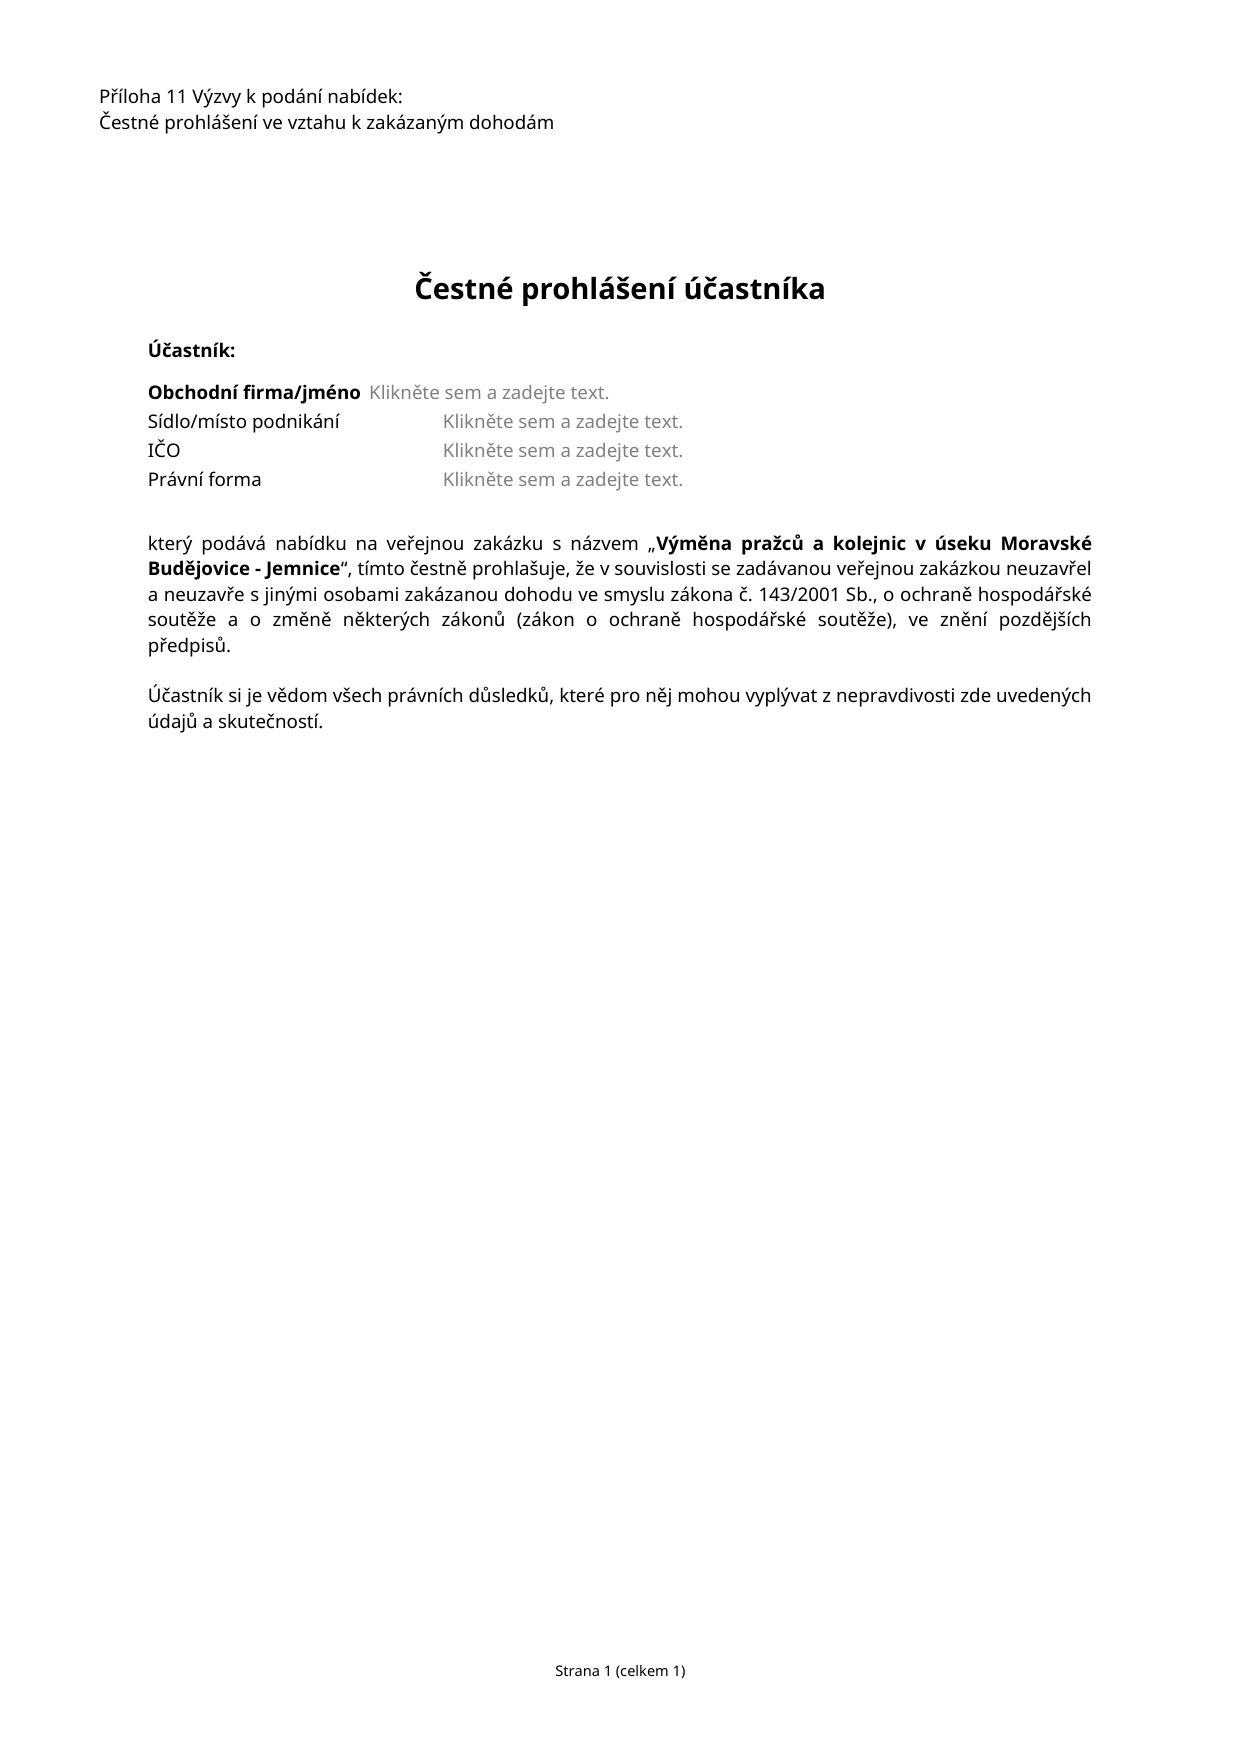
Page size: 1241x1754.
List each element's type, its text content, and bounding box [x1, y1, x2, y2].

text Účastník si je vědom všech právních důsledků, které pro něj mohou vyplývat z nepravdivosti zde uvedených údajů a skutečností. [148, 683, 1093, 734]
text který podává nabídku na veřejnou zakázku s názvem „Výměna pražců a kolejnic v úseku Moravské Budějovice - Jemnice“, tímto čestně prohlašuje, že v souvislosti se zadávanou veřejnou zakázkou neuzavřel a neuzavře s jinými osobami zakázanou dohodu ve smyslu zákona č. 143/2001 Sb., o ochraně hospodářské soutěže a o změně některých zákonů (zákon o ochraně hospodářské soutěže), ve znění pozdějších předpisů. [148, 530, 1093, 658]
text Obchodní firma/jméno [148, 376, 1093, 405]
text Sídlo/místo podnikání [148, 405, 1093, 434]
title Čestné prohlášení účastníka [148, 268, 1093, 308]
text Právní forma [148, 463, 1093, 492]
text Účastník: [148, 333, 1093, 364]
text IČO [148, 434, 1093, 463]
